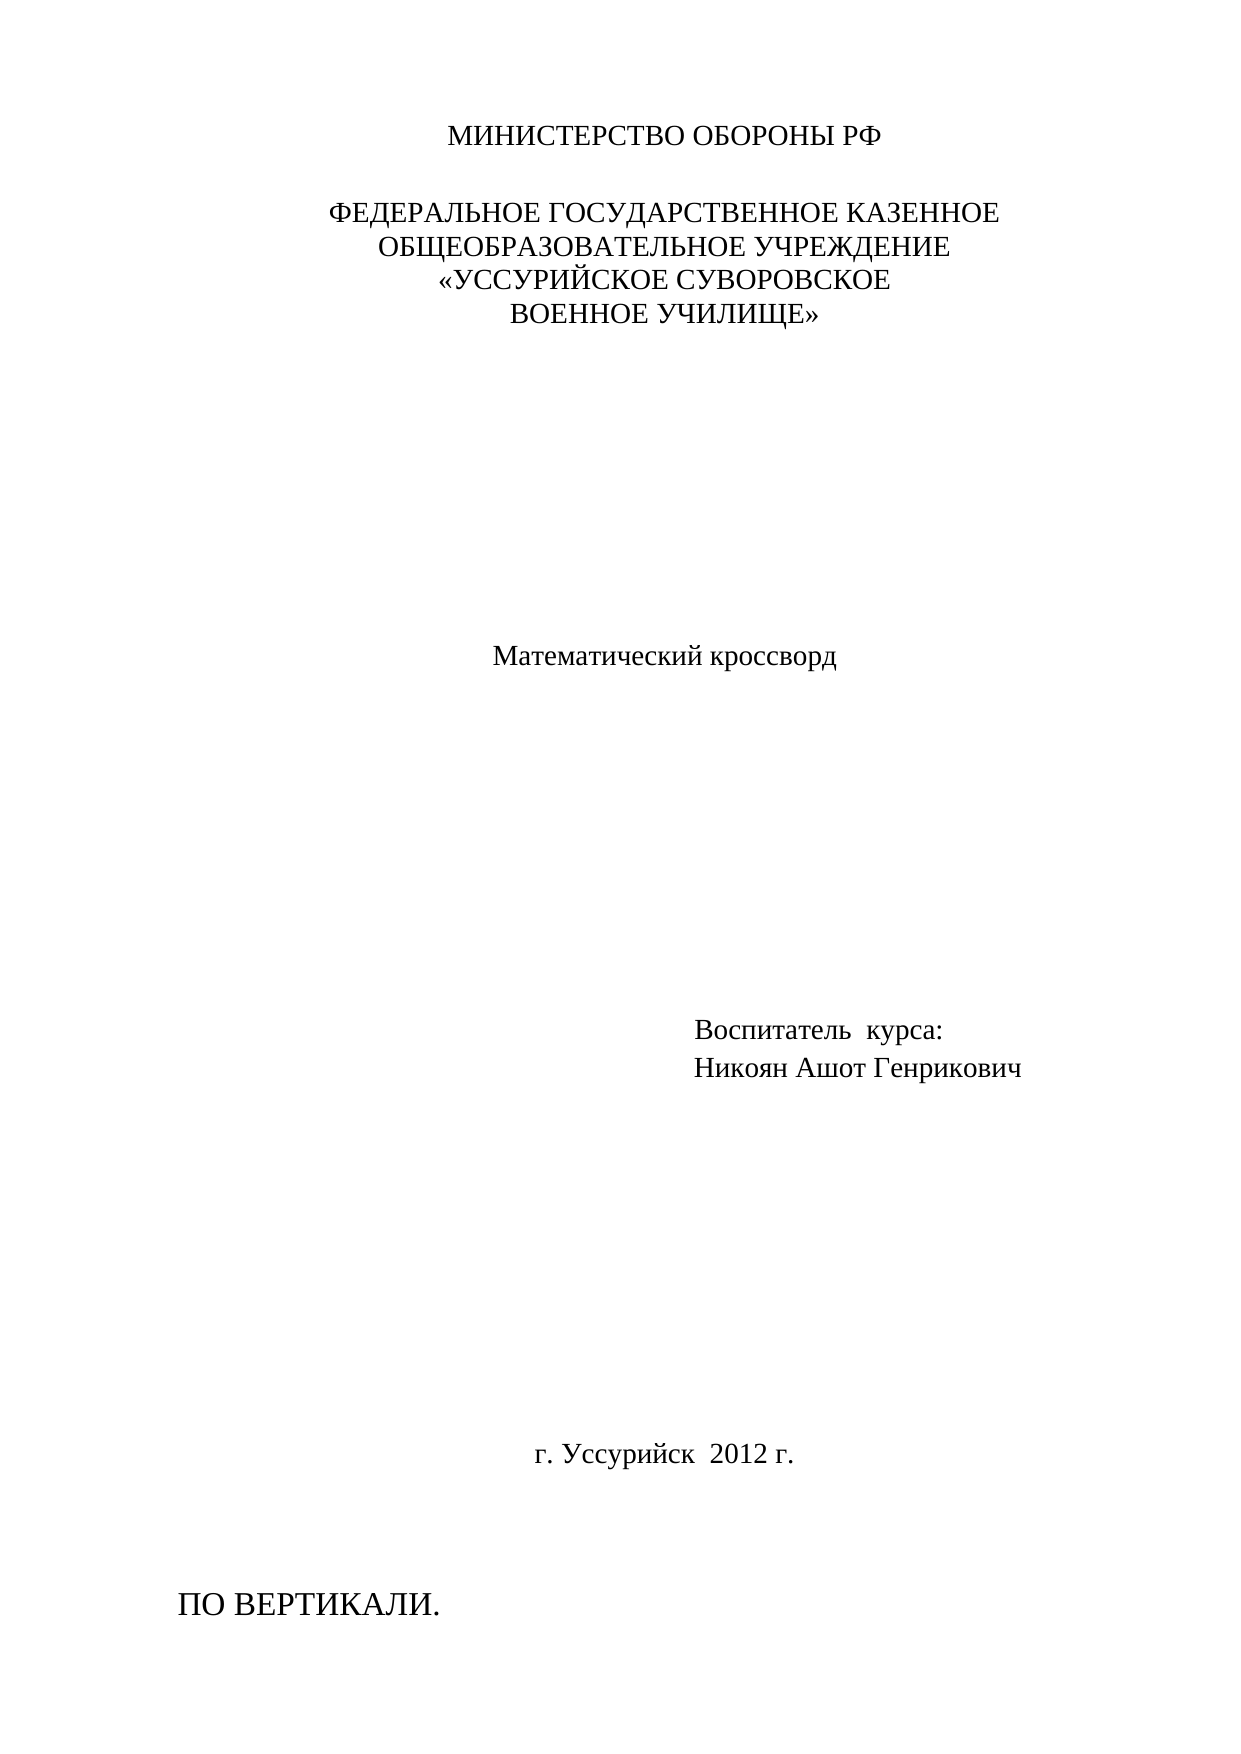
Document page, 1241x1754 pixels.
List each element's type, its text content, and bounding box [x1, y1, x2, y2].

text «УССУРИЙСКОЕ СУВОРОВСКОЕ [177, 262, 1152, 296]
text Математический кроссворд [177, 638, 1152, 671]
text ВОЕННОЕ УЧИЛИЩЕ» [177, 296, 1152, 329]
text г. Уссурийск 2012 г. [177, 1436, 1152, 1469]
text Воспитатель курса: Никоян Ашот Генрикович [693, 1012, 1152, 1084]
text ПО ВЕРТИКАЛИ. [177, 1585, 1152, 1623]
text ФЕДЕРАЛЬНОЕ ГОСУДАРСТВЕННОЕ КАЗЕННОЕ ОБЩЕОБРАЗОВАТЕЛЬНОЕ УЧРЕЖДЕНИЕ [177, 195, 1152, 262]
text МИНИСТЕРСТВО ОБОРОНЫ РФ [177, 118, 1152, 152]
